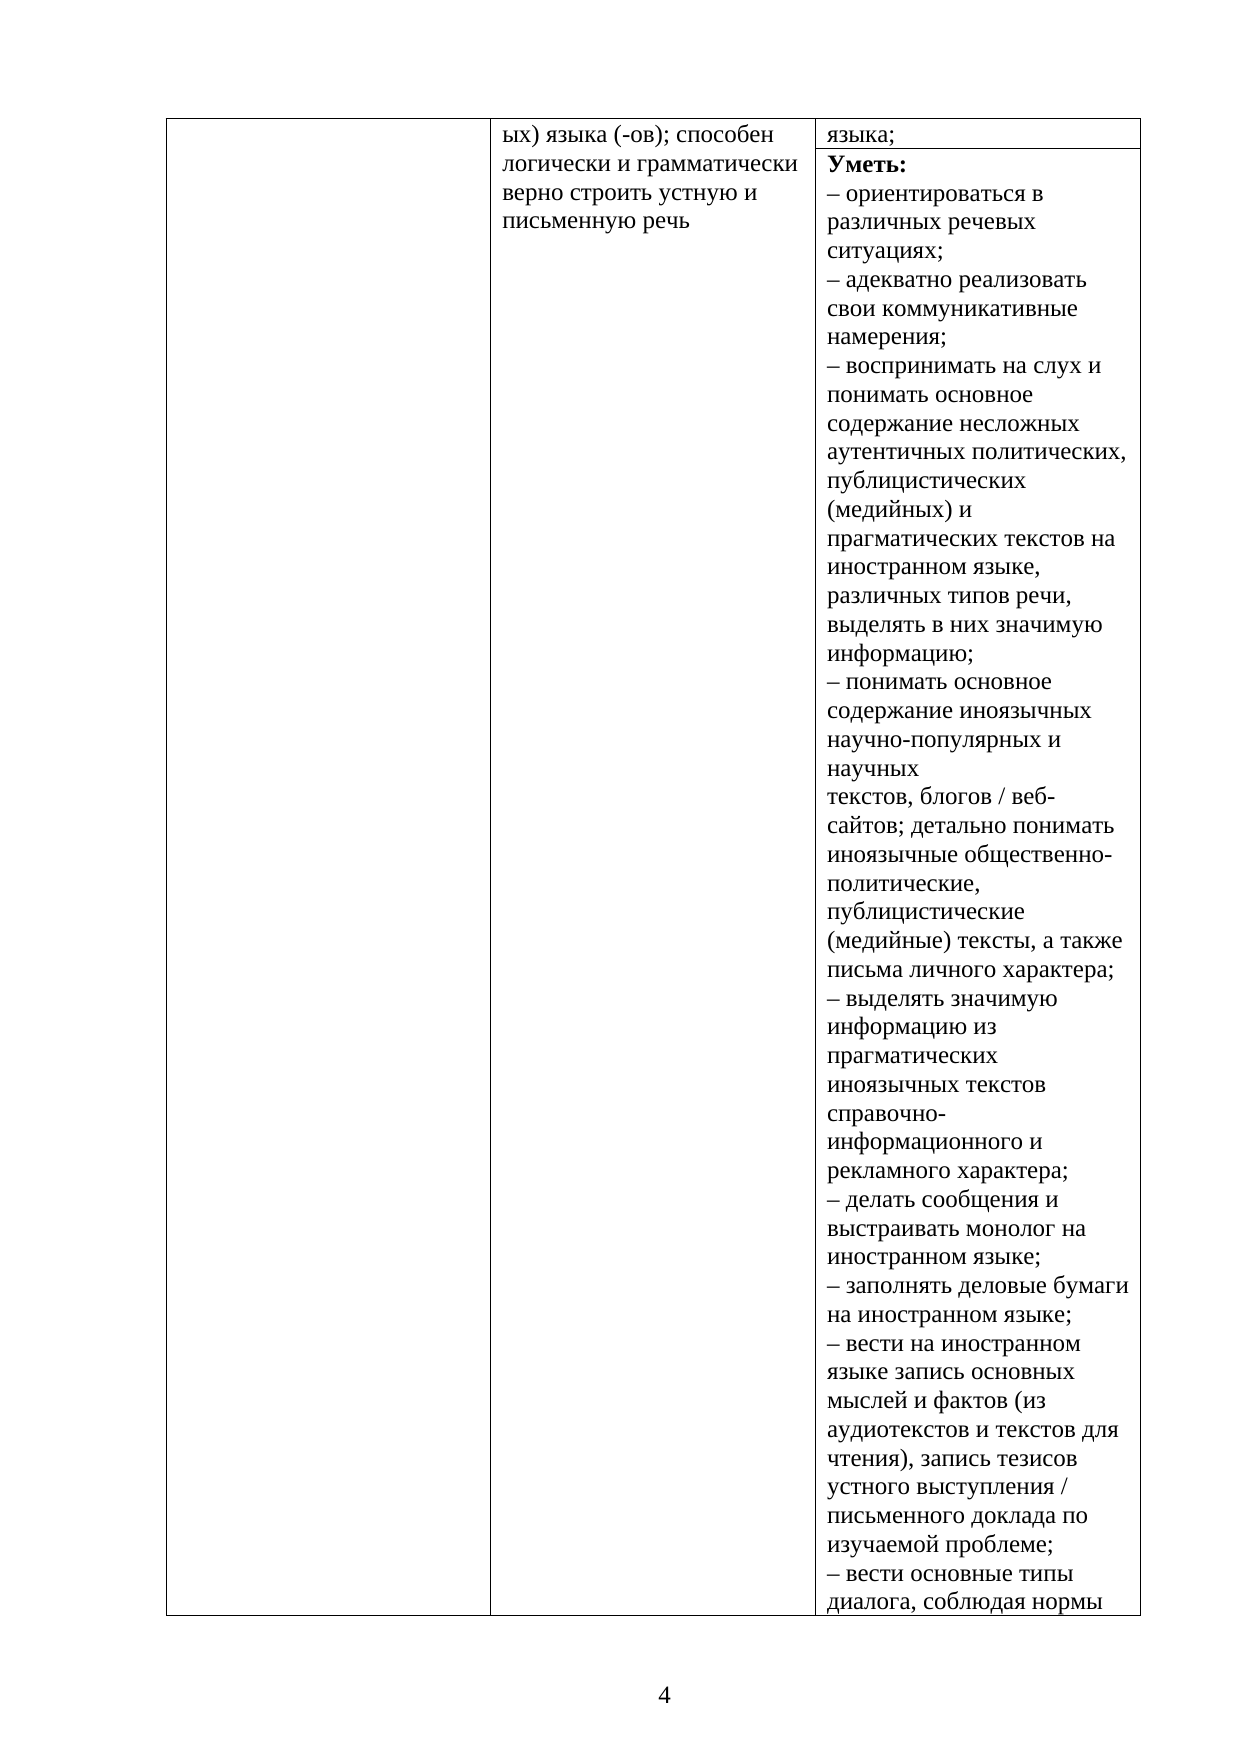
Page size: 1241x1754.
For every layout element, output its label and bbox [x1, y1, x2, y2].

table_cell [167, 119, 490, 1615]
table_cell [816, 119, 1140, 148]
table_cell [491, 119, 815, 1615]
table_cell [816, 149, 1140, 1615]
